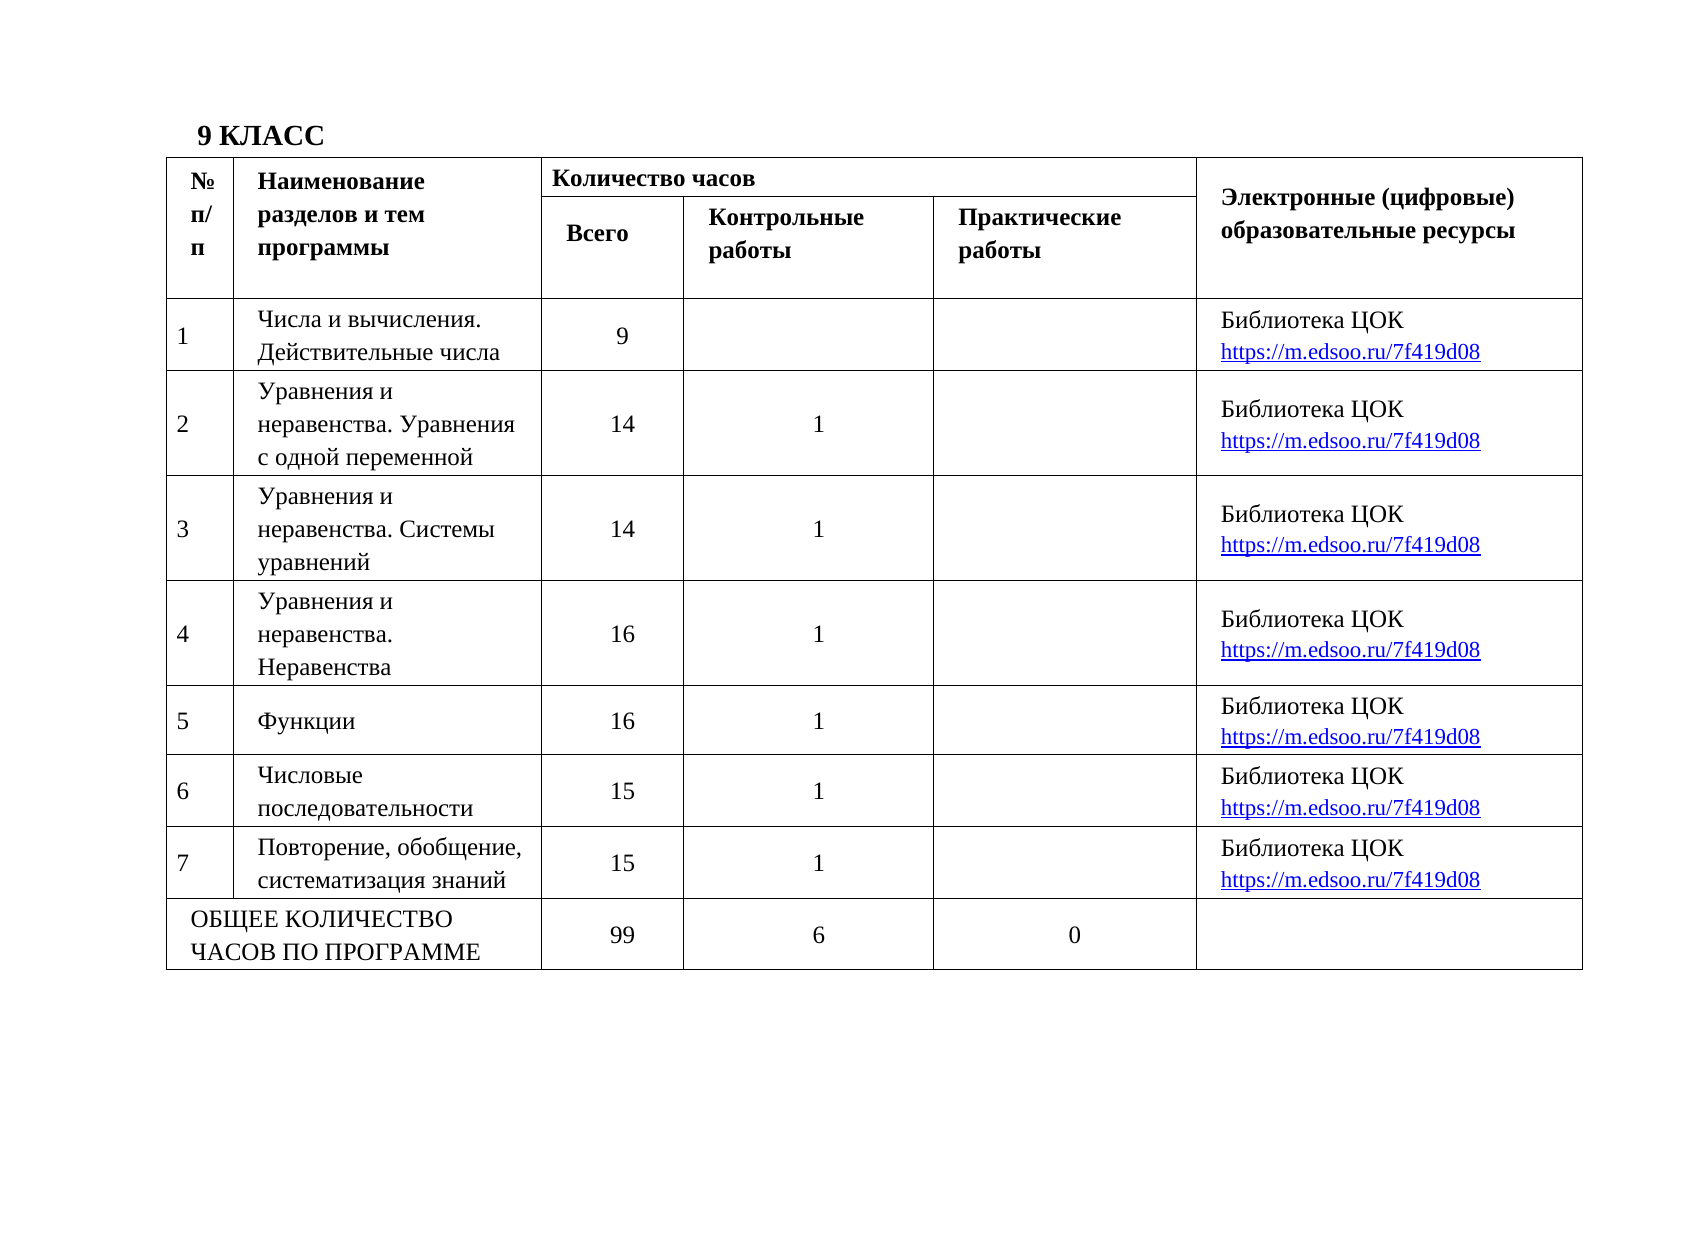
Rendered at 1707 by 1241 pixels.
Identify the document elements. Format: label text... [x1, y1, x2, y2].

table_cell Уравнения и неравенства. Неравенства [234, 581, 541, 684]
table_cell [684, 299, 933, 370]
table_cell 5 [167, 686, 233, 754]
table_cell 1 [684, 827, 933, 897]
table_cell Уравнения и неравенства. Уравнения с одной переменной [234, 371, 541, 475]
table_header Электронные (цифровые) образовательные ресурсы [1197, 158, 1582, 298]
table_cell 16 [542, 686, 683, 754]
table_cell Всего [542, 197, 683, 298]
table_cell [934, 581, 1196, 684]
table_cell 15 [542, 827, 683, 897]
table_cell [934, 686, 1196, 754]
table_cell 4 [167, 581, 233, 684]
table_cell Библиотека ЦОК https://m.edsoo.ru/7f419d08 [1197, 581, 1582, 684]
table_cell [1197, 899, 1582, 969]
text 9 КЛАСС [190, 118, 1618, 152]
table_cell 99 [542, 899, 683, 969]
table_cell [934, 827, 1196, 897]
table_cell 1 [684, 581, 933, 684]
table_cell Контрольные работы [684, 197, 933, 298]
table_header Количество часов [542, 158, 1196, 196]
table_cell Практические работы [934, 197, 1196, 298]
table_cell 16 [542, 581, 683, 684]
table_cell Библиотека ЦОК https://m.edsoo.ru/7f419d08 [1197, 827, 1582, 897]
table_cell 6 [167, 755, 233, 826]
table_cell 6 [684, 899, 933, 969]
table_cell [934, 371, 1196, 475]
table_cell [934, 755, 1196, 826]
table_cell 1 [684, 686, 933, 754]
table_cell 14 [542, 476, 683, 580]
table_cell 0 [934, 899, 1196, 969]
table_cell Повторение, обобщение, систематизация знаний [234, 827, 541, 897]
table_cell 1 [684, 755, 933, 826]
table_cell Уравнения и неравенства. Системы уравнений [234, 476, 541, 580]
table_cell 9 [542, 299, 683, 370]
table_cell Библиотека ЦОК https://m.edsoo.ru/7f419d08 [1197, 755, 1582, 826]
table_cell Библиотека ЦОК https://m.edsoo.ru/7f419d08 [1197, 686, 1582, 754]
table_cell ОБЩЕЕ КОЛИЧЕСТВО ЧАСОВ ПО ПРОГРАММЕ [167, 899, 541, 969]
table_cell Числа и вычисления. Действительные числа [234, 299, 541, 370]
table_cell Библиотека ЦОК https://m.edsoo.ru/7f419d08 [1197, 371, 1582, 475]
table_cell [934, 476, 1196, 580]
table_cell Числовые последовательности [234, 755, 541, 826]
table_cell 1 [167, 299, 233, 370]
table_header № п/п [167, 158, 233, 298]
table_cell 15 [542, 755, 683, 826]
table_cell 1 [684, 476, 933, 580]
table_header Наименование разделов и тем программы [234, 158, 541, 298]
table_cell 3 [167, 476, 233, 580]
table_cell [934, 299, 1196, 370]
table_cell Библиотека ЦОК https://m.edsoo.ru/7f419d08 [1197, 476, 1582, 580]
table_cell 1 [684, 371, 933, 475]
table_cell 2 [167, 371, 233, 475]
table_cell Библиотека ЦОК https://m.edsoo.ru/7f419d08 [1197, 299, 1582, 370]
table_cell 14 [542, 371, 683, 475]
table_cell Функции [234, 686, 541, 754]
table_cell 7 [167, 827, 233, 897]
